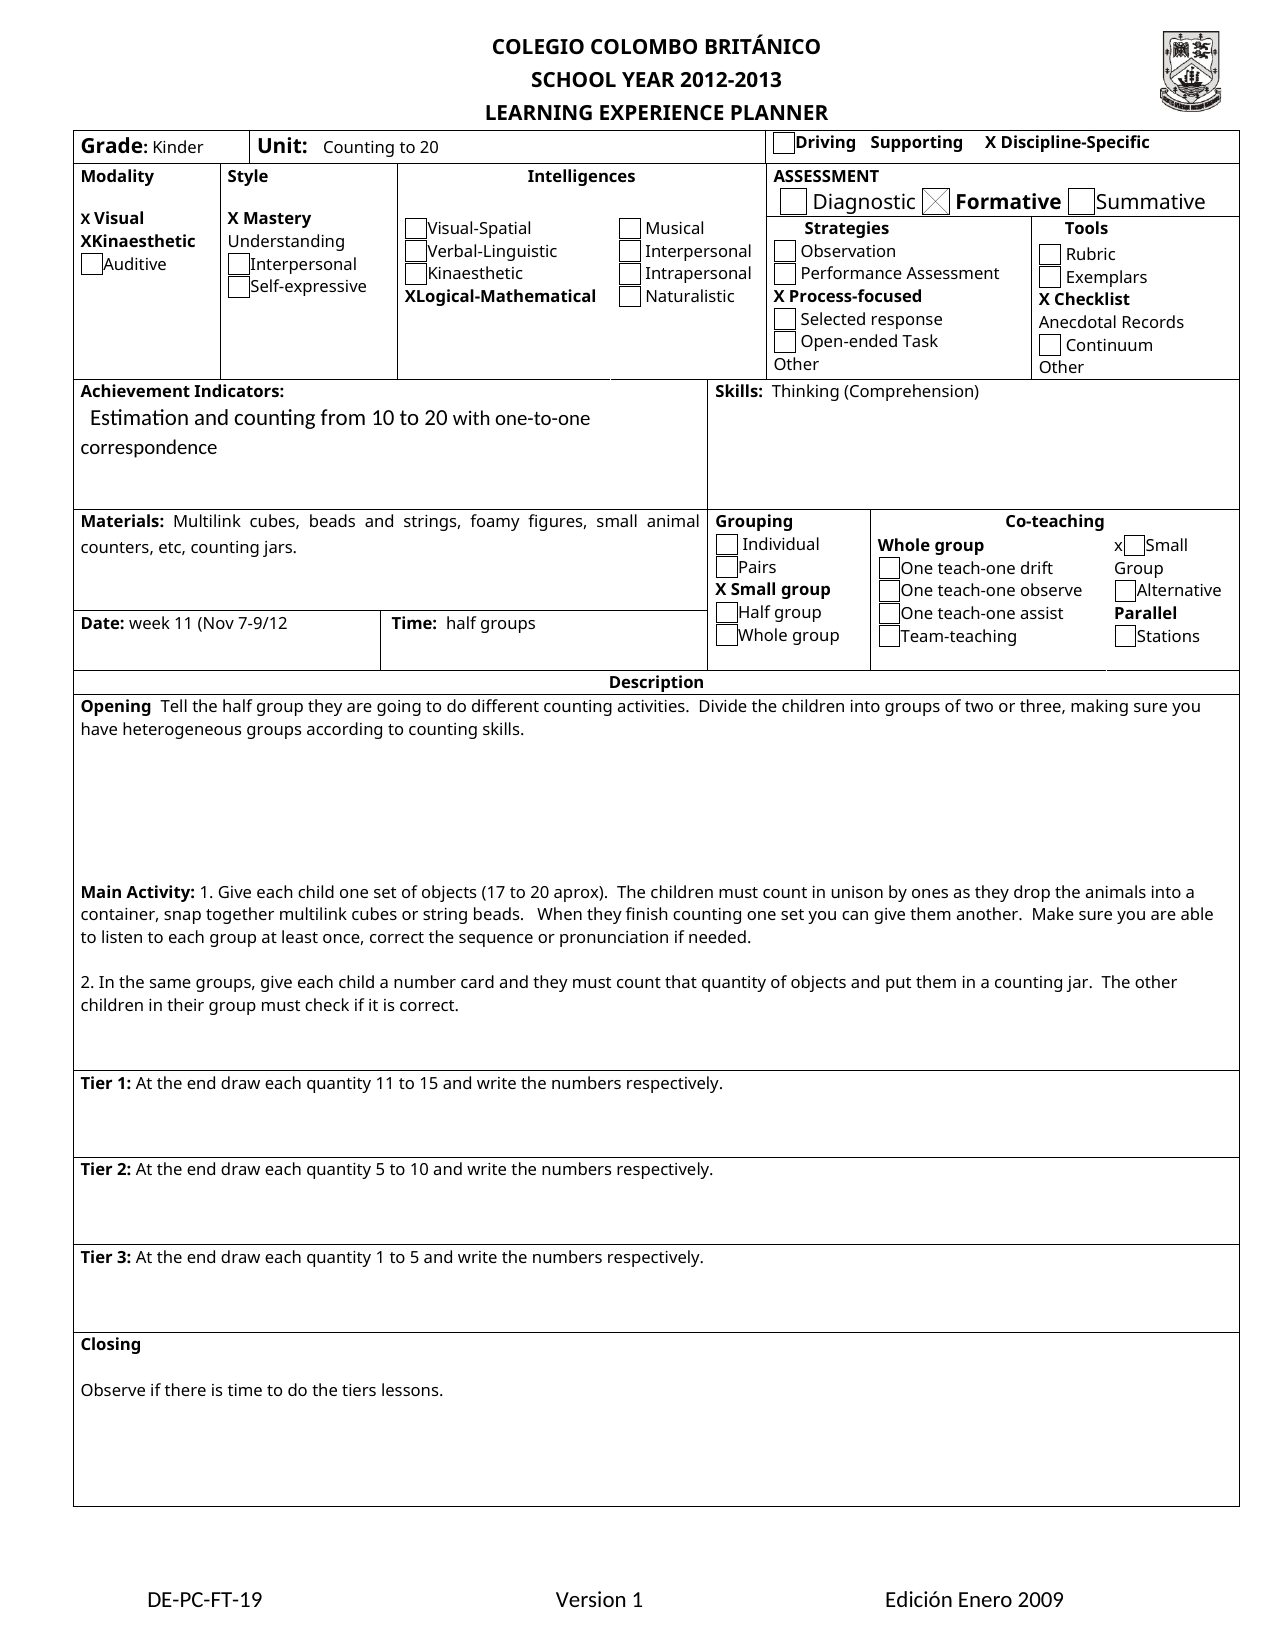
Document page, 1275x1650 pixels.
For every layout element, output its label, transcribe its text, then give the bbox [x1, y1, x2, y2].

table_cell Main Activity: 1. Give each child one set of objects (17 to 20 aprox). The children must count in unison by ones as they drop the animals into a container, snap together multilink cubes or string beads. When they finish counting one set you can give them another. Make sure you are able to listen to each group at least once, correct the sequence or pronunciation if needed. 2. In the same groups, give each child a number card and they must count that quantity of objects and put them in a counting jar. The other children in their group must check if it is correct. [74, 880, 1239, 1070]
table_cell Tier 1: At the end draw each quantity 11 to 15 and write the numbers respectively. [74, 1071, 1239, 1157]
table_cell Opening Tell the half group they are going to do different counting activities. Divide the children into groups of two or three, making sure you have heterogeneous groups according to counting skills. [74, 695, 1239, 879]
table_header COLEGIO COLOMBO BRITÁNICO SCHOOL YEAR 2012-2013 LEARNING EXPERIENCE PLANNER [74, 33, 1239, 130]
table_cell Style X Mastery Understanding Interpersonal Self-expressive [221, 164, 397, 379]
table_cell Time: half groups [381, 611, 707, 670]
table_cell xSmall Group Alternative Parallel Stations [1107, 534, 1239, 670]
table_cell Grade: Kinder [74, 131, 249, 163]
table_cell Intelligences [398, 164, 766, 216]
table_cell Co-teaching [871, 510, 1239, 533]
table_cell Driving Supporting X Discipline-Specific [766, 131, 1239, 163]
table_cell Grouping Individual Pairs X Small group Half group Whole group [708, 510, 870, 670]
table_cell Closing Observe if there is time to do the tiers lessons. [74, 1333, 1239, 1506]
table_cell Tier 3: At the end draw each quantity 1 to 5 and write the numbers respectively. [74, 1245, 1239, 1332]
table_cell Whole group One teach-one drift One teach-one observe One teach-one assist Team-teaching [871, 534, 1106, 670]
table_cell Skills: Thinking (Comprehension) [708, 380, 1239, 509]
table_cell Materials: Multilink cubes, beads and strings, foamy figures, small animal counters, etc, counting jars. [74, 510, 707, 610]
table_cell Unit: Counting to 20 [250, 131, 765, 163]
table_cell Tier 2: At the end draw each quantity 5 to 10 and write the numbers respectively. [74, 1158, 1239, 1244]
table_cell Strategies Observation Performance Assessment X Process-focused Selected response Open-ended Task Other [767, 217, 1031, 379]
table_cell Musical Interpersonal Intrapersonal Naturalistic [611, 217, 766, 379]
table_cell Date: week 11 (Nov 7-9/12 [74, 611, 380, 670]
table_cell Visual-Spatial Verbal-Linguistic Kinaesthetic XLogical-Mathematical [398, 217, 610, 379]
table_cell Modality X Visual XKinaesthetic Auditive [74, 164, 220, 379]
table_cell Description [74, 671, 1239, 694]
table_cell ASSESSMENT Diagnostic Formative Summative [767, 164, 1239, 216]
picture [1160, 31, 1222, 112]
table_cell Achievement Indicators: Estimation and counting from 10 to 20 with one-to-one correspondence [74, 380, 707, 509]
table_cell Tools Rubric Exemplars X Checklist Anecdotal Records Continuum Other [1032, 217, 1239, 379]
